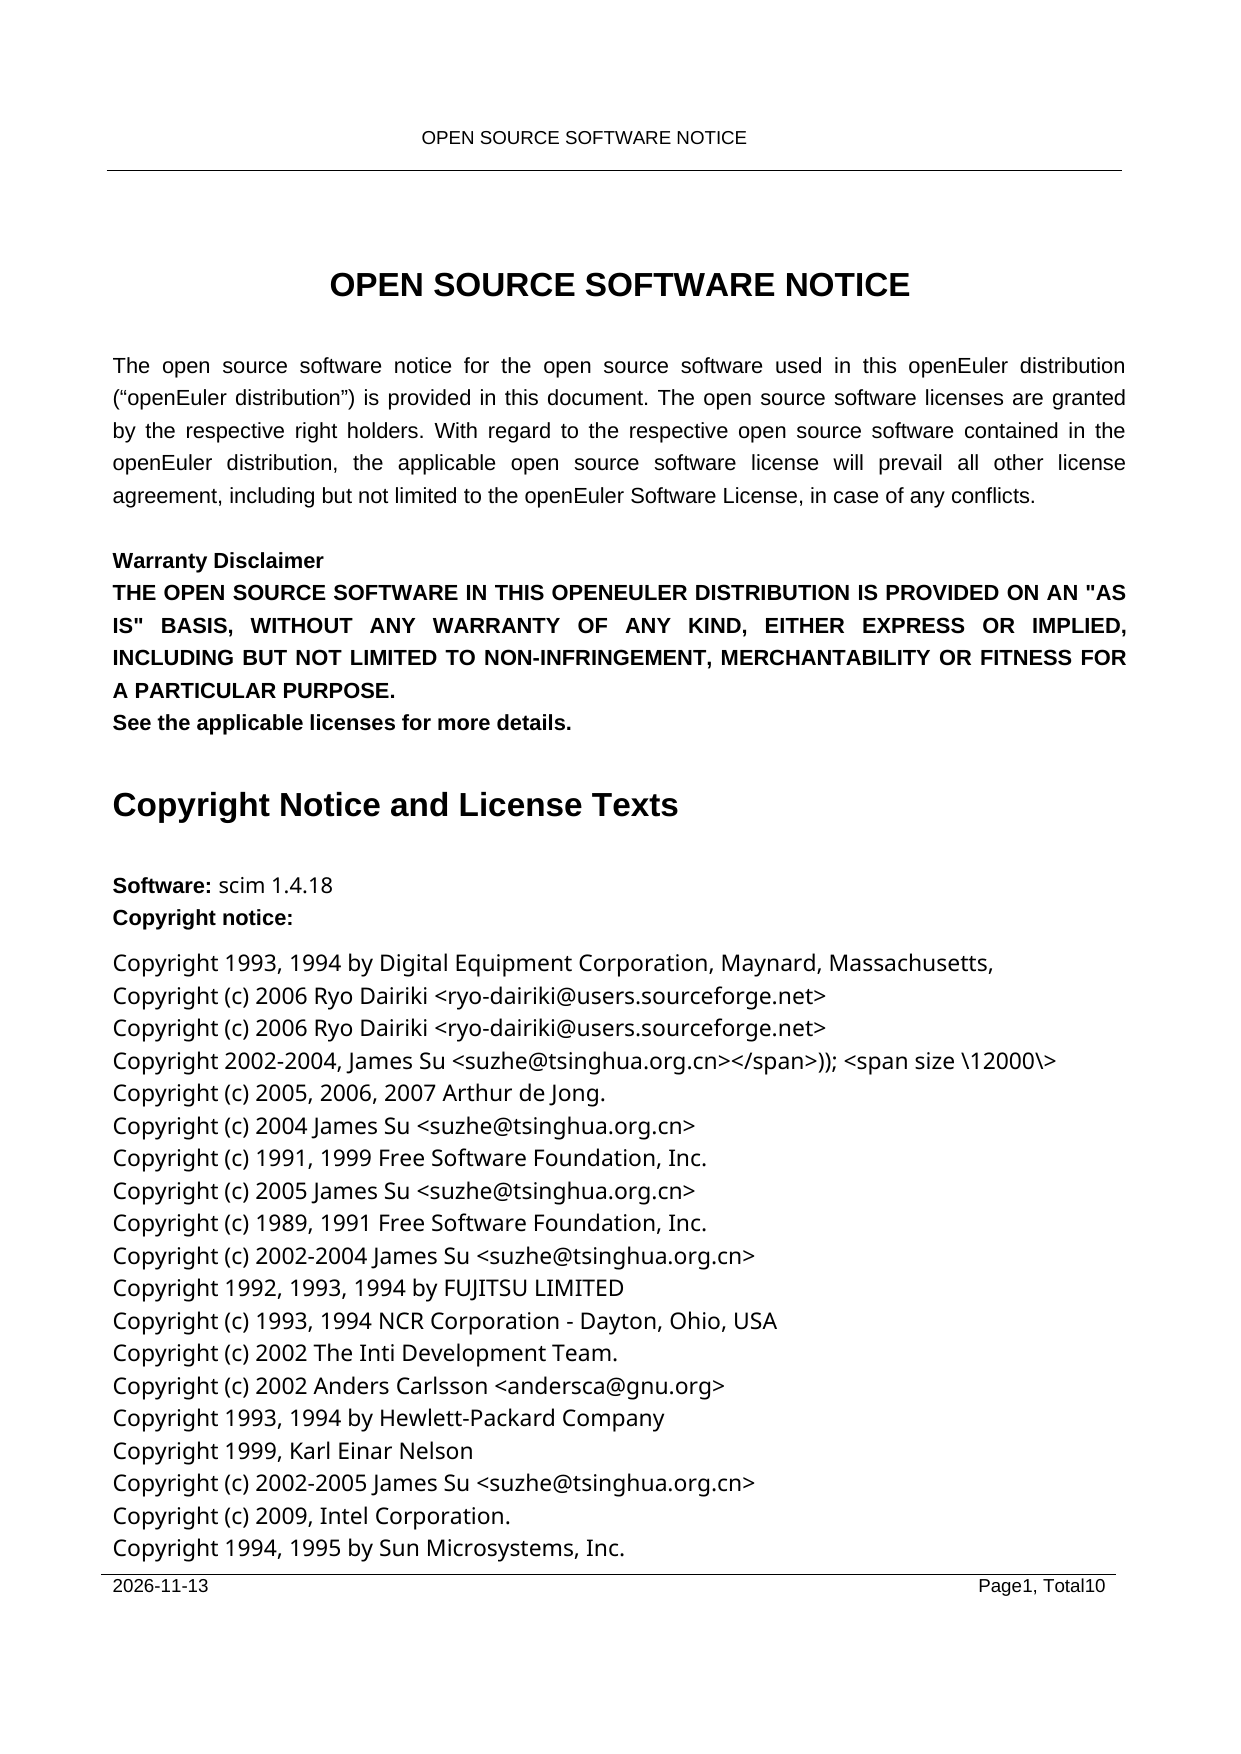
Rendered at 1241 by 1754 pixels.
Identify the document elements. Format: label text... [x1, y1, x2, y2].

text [112, 947, 1128, 1564]
text Warranty Disclaimer [112, 544, 1128, 576]
title Software: scim 1.4.18 [112, 869, 1128, 901]
text Copyright notice: [112, 901, 1128, 934]
text OPEN SOURCE SOFTWARE NOTICE [112, 251, 1128, 316]
text Copyright Notice and License Texts [112, 771, 1128, 836]
text The open source software notice for the open source software used in this openEuler distribution (“openEuler distribution”) is provided in this document. The open source software licenses are granted by the respective right holders. With regard to the respective open source software contained in the openEuler distribution, the applicable open source software license will prevail all other license agreement, including but not limited to the openEuler Software License, in case of any conflicts. [112, 349, 1128, 511]
text THE OPEN SOURCE SOFTWARE IN THIS OPENEULER DISTRIBUTION IS PROVIDED ON AN "AS IS" BASIS, WITHOUT ANY WARRANTY OF ANY KIND, EITHER EXPRESS OR IMPLIED, INCLUDING BUT NOT LIMITED TO NON-INFRINGEMENT, MERCHANTABILITY OR FITNESS FOR A PARTICULAR PURPOSE. See the applicable licenses for more details. [112, 576, 1128, 739]
